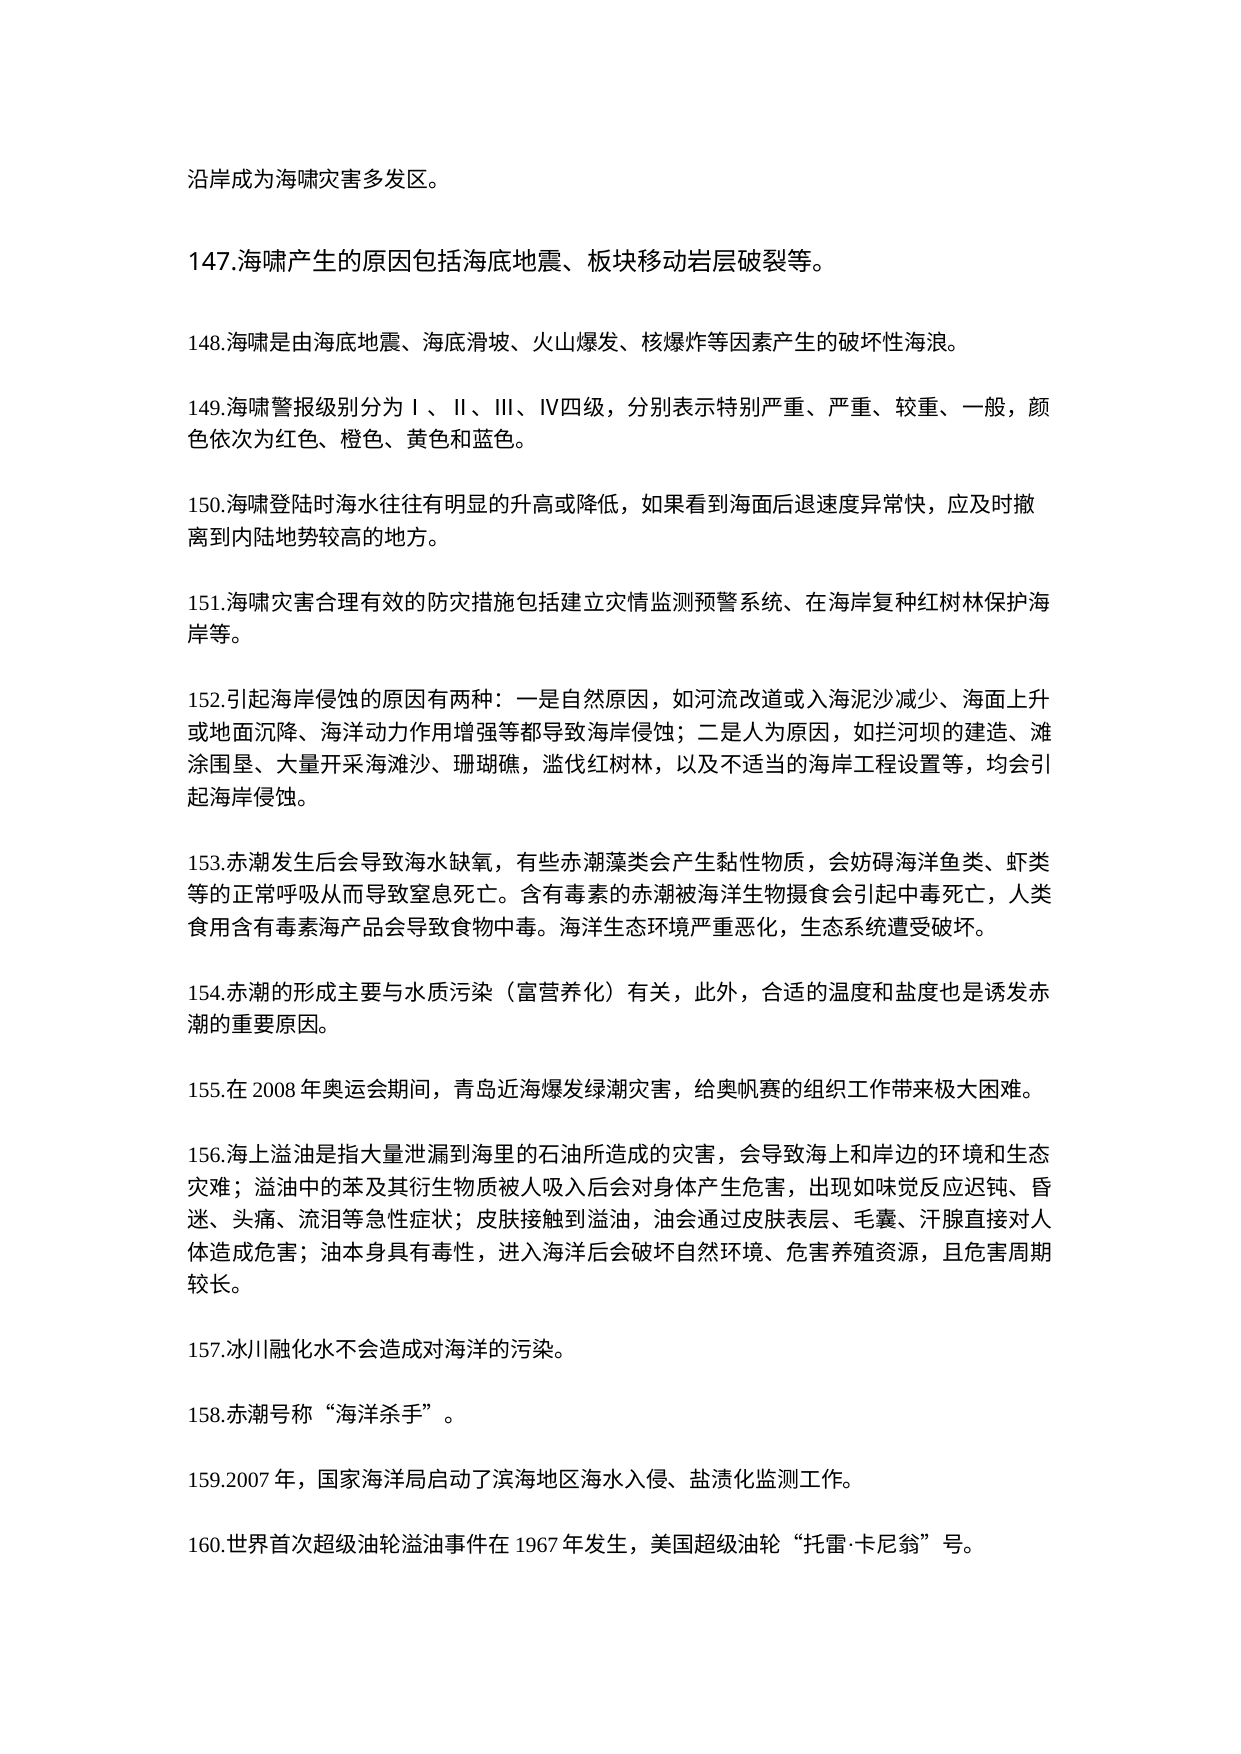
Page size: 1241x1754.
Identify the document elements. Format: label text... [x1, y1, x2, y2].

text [187, 162, 1053, 194]
text 155.在2008年奥运会期间，青岛近海爆发绿潮灾害，给奥帆赛的组织工作带来极大困难。 [187, 1072, 1053, 1104]
text 158.赤潮号称“海洋杀手”。 [187, 1397, 1053, 1429]
text 152.引起海岸侵蚀的原因有两种：一是自然原因，如河流改道或入海泥沙减少、海面上升或地面沉降、海洋动力作用增强等都导致海岸侵蚀；二是人为原因，如拦河坝的建造、滩涂围垦、大量开采海滩沙、珊瑚礁，滥伐红树林，以及不适当的海岸工程设置等，均会引起海岸侵蚀。 [187, 682, 1053, 812]
text 153.赤潮发生后会导致海水缺氧，有些赤潮藻类会产生黏性物质，会妨碍海洋鱼类、虾类等的正常呼吸从而导致窒息死亡。含有毒素的赤潮被海洋生物摄食会引起中毒死亡，人类食用含有毒素海产品会导致食物中毒。海洋生态环境严重恶化，生态系统遭受破坏。 [187, 844, 1053, 942]
text 151.海啸灾害合理有效的防灾措施包括建立灾情监测预警系统、在海岸复种红树林保护海岸等。 [187, 584, 1053, 649]
text 149.海啸警报级别分为Ⅰ、Ⅱ、Ⅲ、Ⅳ四级，分别表示特别严重、严重、较重、一般，颜色依次为红色、橙色、黄色和蓝色。 [187, 389, 1053, 454]
text 157.冰川融化水不会造成对海洋的污染。 [187, 1332, 1053, 1364]
text 150.海啸登陆时海水往往有明显的升高或降低，如果看到海面后退速度异常快，应及时撤离到内陆地势较高的地方。 [187, 487, 1053, 552]
text 154.赤潮的形成主要与水质污染（富营养化）有关，此外，合适的温度和盐度也是诱发赤潮的重要原因。 [187, 974, 1053, 1039]
text 148.海啸是由海底地震、海底滑坡、火山爆发、核爆炸等因素产生的破坏性海浪。 [187, 324, 1053, 357]
list 147.海啸产生的原因包括海底地震、板块移动岩层破裂等。 [187, 227, 1053, 292]
text 159.2007年，国家海洋局启动了滨海地区海水入侵、盐渍化监测工作。 [187, 1462, 1053, 1494]
text 160.世界首次超级油轮溢油事件在1967年发生，美国超级油轮“托雷·卡尼翁”号。 [187, 1527, 1053, 1559]
text 156.海上溢油是指大量泄漏到海里的石油所造成的灾害，会导致海上和岸边的环境和生态灾难；溢油中的苯及其衍生物质被人吸入后会对身体产生危害，出现如味觉反应迟钝、昏迷、头痛、流泪等急性症状；皮肤接触到溢油，油会通过皮肤表层、毛囊、汗腺直接对人体造成危害；油本身具有毒性，进入海洋后会破坏自然环境、危害养殖资源，且危害周期较长。 [187, 1137, 1053, 1299]
